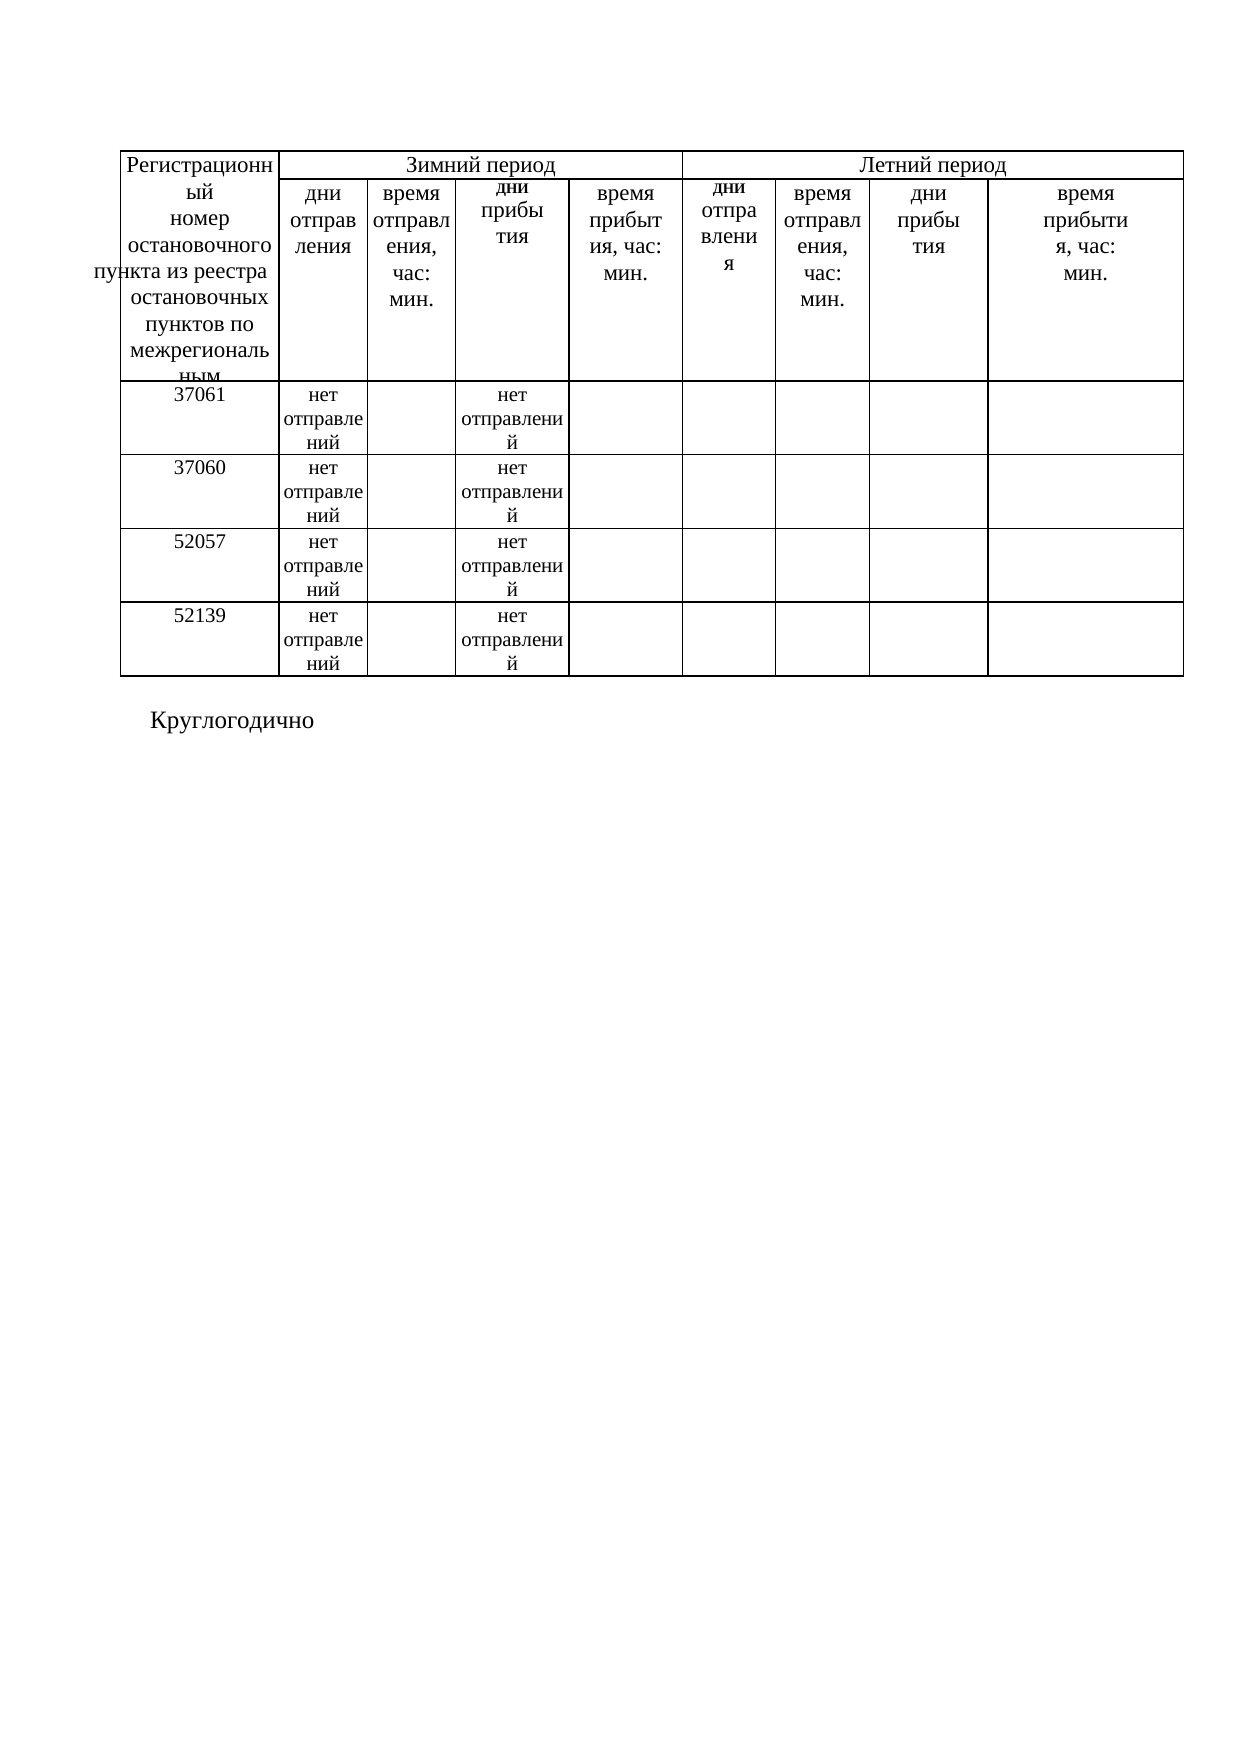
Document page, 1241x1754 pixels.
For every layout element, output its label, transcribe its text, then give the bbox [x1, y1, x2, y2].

table_cell [683, 529, 775, 601]
table_cell нет отправлений [280, 529, 367, 601]
table_cell [368, 382, 455, 454]
table_cell [570, 529, 682, 601]
table_cell ДНИ прибы тия [456, 180, 568, 380]
table_cell [570, 603, 682, 675]
table_cell нет отправлений [456, 455, 568, 527]
table_cell нет отправлений [456, 529, 568, 601]
table_cell [989, 382, 1183, 454]
table_cell [683, 382, 775, 454]
table_cell нет отправлений [456, 382, 568, 454]
table_cell [870, 529, 987, 601]
table_cell время прибыти я, час: мин. [989, 180, 1183, 380]
table_cell нет отправлений [456, 603, 568, 675]
table_header Летний период [683, 152, 1183, 178]
table_header Зимний период [280, 152, 682, 178]
table_cell [683, 455, 775, 527]
table_cell [989, 455, 1183, 527]
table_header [121, 152, 278, 380]
table_cell [776, 529, 869, 601]
table_cell [776, 603, 869, 675]
table_cell время отправл ения, час: мин. [368, 180, 455, 380]
table_cell [776, 382, 869, 454]
table_cell [368, 529, 455, 601]
table_cell ДНИ отпра влени я [683, 180, 775, 380]
table_cell [989, 529, 1183, 601]
table_cell время отправл ения, час: мин. [776, 180, 869, 380]
table_cell нет отправлений [280, 382, 367, 454]
table_cell [368, 455, 455, 527]
table_cell [989, 603, 1183, 675]
table_cell [870, 382, 987, 454]
table_cell 52139 [121, 603, 278, 675]
table_cell дни прибы тия [870, 180, 987, 380]
table_cell [776, 455, 869, 527]
table_cell время прибыт ия, час: мин. [570, 180, 682, 380]
table_cell [683, 603, 775, 675]
table_cell [570, 455, 682, 527]
table_cell [368, 603, 455, 675]
table_cell дни отправ ления [280, 180, 367, 380]
table_cell [570, 382, 682, 454]
table_cell [870, 455, 987, 527]
table_cell 37060 [121, 455, 278, 527]
text Круглогодично [150, 705, 1090, 734]
table_cell 37061 [121, 382, 278, 454]
table_cell нет отправлений [280, 603, 367, 675]
table_cell [870, 603, 987, 675]
table_cell нет отправлений [280, 455, 367, 527]
table_cell 52057 [121, 529, 278, 601]
